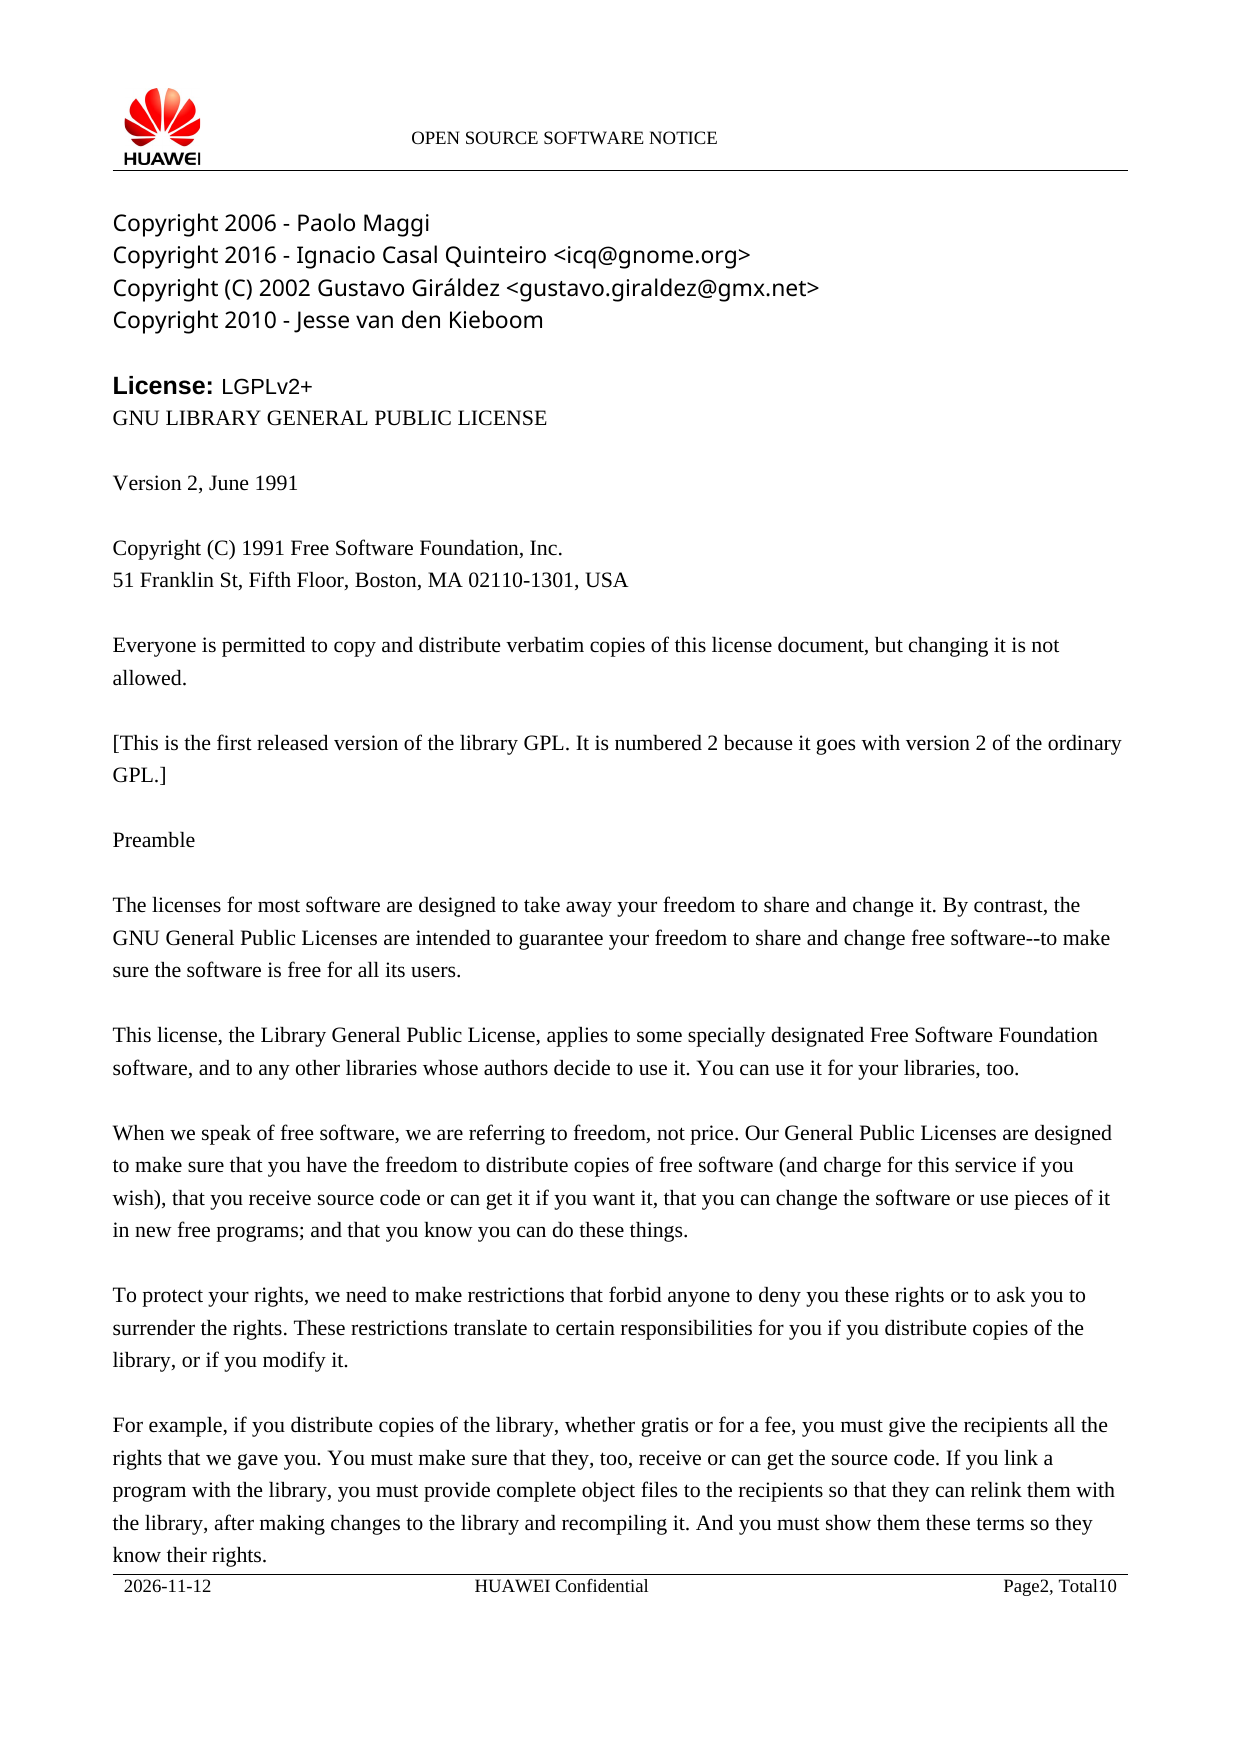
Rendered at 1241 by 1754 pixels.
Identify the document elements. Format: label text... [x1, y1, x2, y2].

picture [124, 88, 201, 165]
text License: LGPLv2+ [112, 369, 1128, 401]
